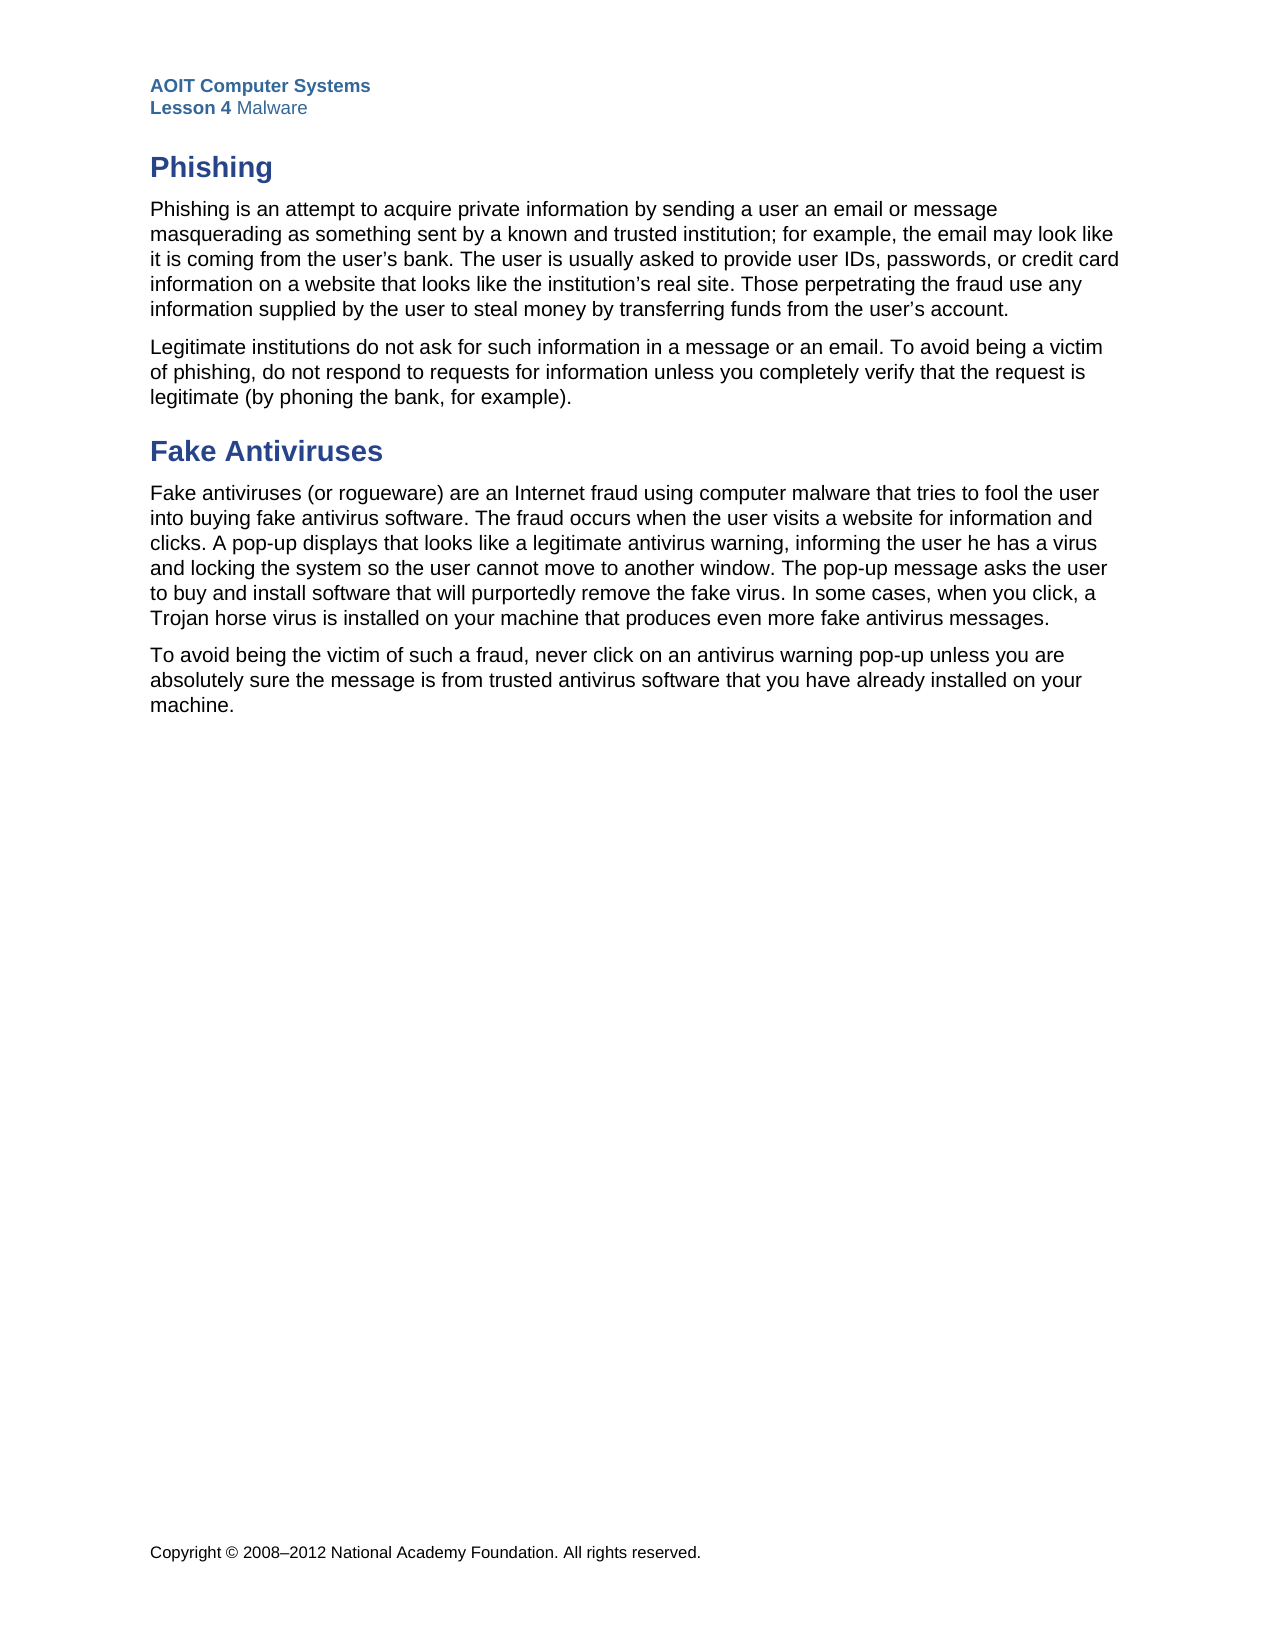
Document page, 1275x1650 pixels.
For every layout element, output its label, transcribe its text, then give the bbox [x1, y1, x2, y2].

text Fake Antiviruses [150, 433, 1125, 467]
text To avoid being the victim of such a fraud, never click on an antivirus warning pop-up unless you are absolutely sure the message is from trusted antivirus software that you have already installed on your machine. [150, 642, 1125, 717]
text Fake antiviruses (or rogueware) are an Internet fraud using computer malware that tries to fool the user into buying fake antivirus software. The fraud occurs when the user visits a website for information and clicks. A pop-up displays that looks like a legitimate antivirus warning, informing the user he has a virus and locking the system so the user cannot move to another window. The pop-up message asks the user to buy and install software that will purportedly remove the fake virus. In some cases, when you click, a Trojan horse virus is installed on your machine that produces even more fake antivirus messages. [150, 479, 1125, 629]
text Phishing [150, 150, 1125, 183]
text Legitimate institutions do not ask for such information in a message or an email. To avoid being a victim of phishing, do not respond to requests for information unless you completely verify that the request is legitimate (by phoning the bank, for example). [150, 333, 1125, 408]
text Phishing is an attempt to acquire private information by sending a user an email or message masquerading as something sent by a known and trusted institution; for example, the email may look like it is coming from the user’s bank. The user is usually asked to provide user IDs, passwords, or credit card information on a website that looks like the institution’s real site. Those perpetrating the fraud use any information supplied by the user to steal money by transferring funds from the user’s account. [150, 196, 1125, 321]
